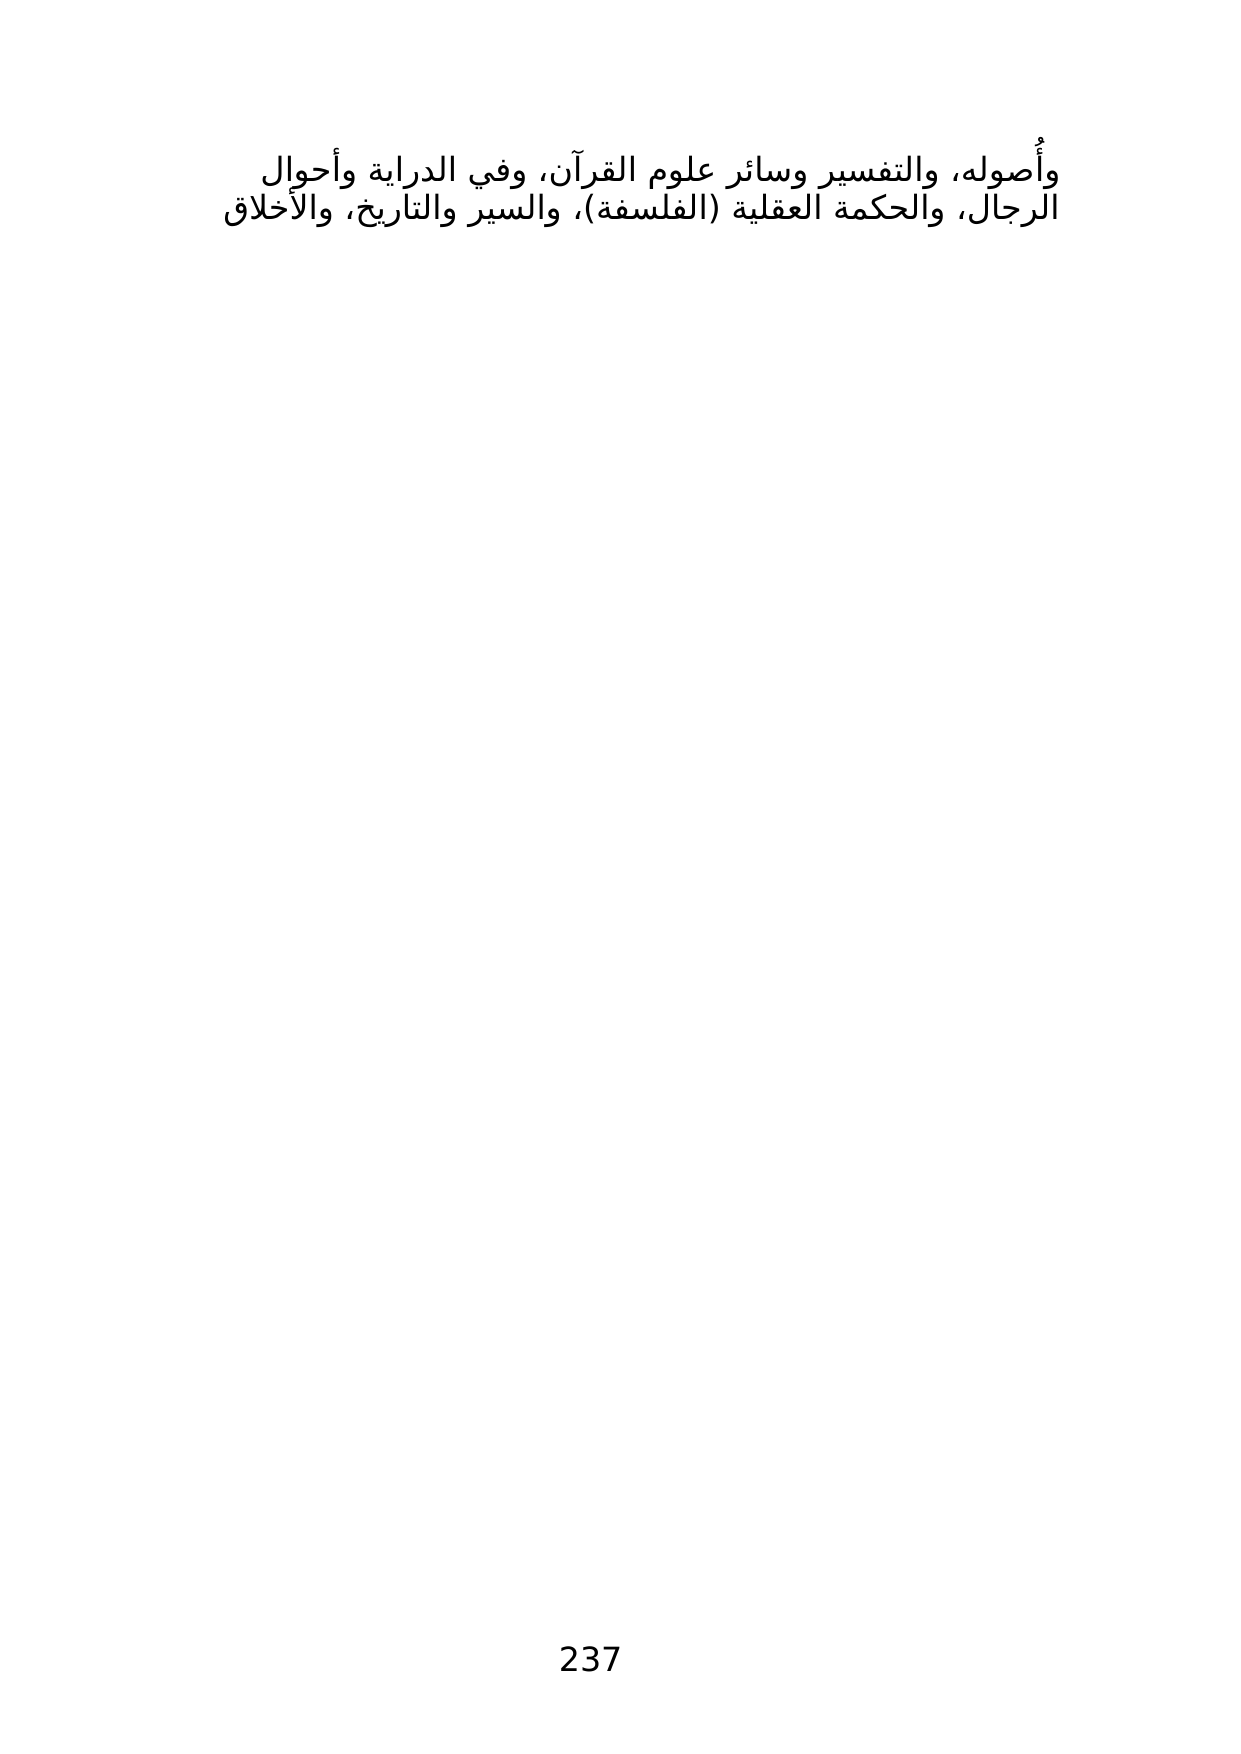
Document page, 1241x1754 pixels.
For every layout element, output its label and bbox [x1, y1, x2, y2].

text [180, 150, 1060, 228]
